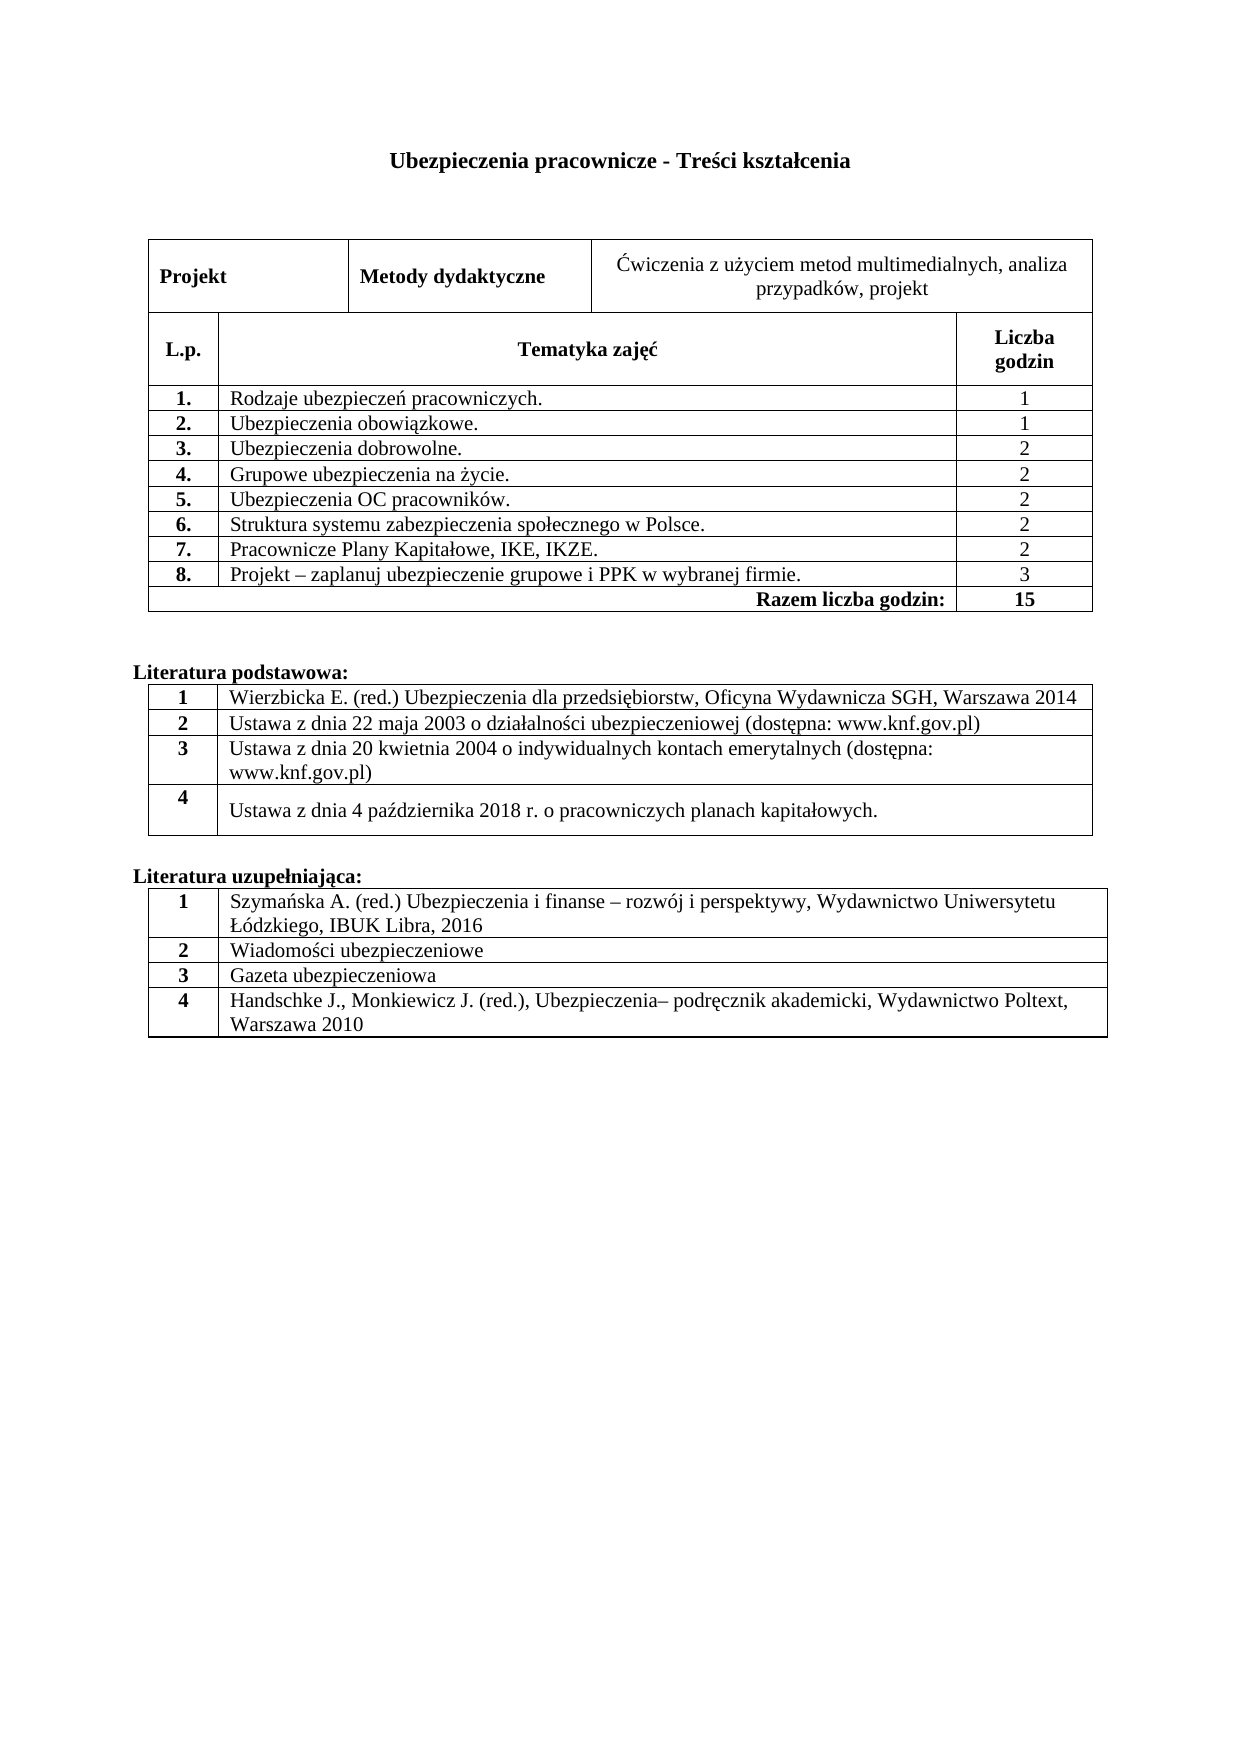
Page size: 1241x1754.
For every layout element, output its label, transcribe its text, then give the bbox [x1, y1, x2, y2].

table_cell 2 [957, 436, 1092, 460]
table_cell Ubezpieczenia dobrowolne. [219, 436, 956, 460]
table_cell 2 [149, 938, 218, 962]
table_cell 4. [149, 461, 218, 486]
table_cell Ubezpieczenia obowiązkowe. [219, 411, 956, 435]
table_cell Handschke J., Monkiewicz J. (red.), Ubezpieczenia– podręcznik akademicki, Wydawnictwo Poltext, Warszawa 2010 [219, 988, 1107, 1036]
table_cell 15 [957, 587, 1092, 611]
table_header Ćwiczenia z użyciem metod multimedialnych, analiza przypadków, projekt [592, 240, 1092, 312]
table_cell L.p. [149, 313, 218, 385]
table_cell 2 [149, 710, 217, 734]
table_cell 2 [957, 512, 1092, 536]
table_cell Razem liczba godzin: [149, 587, 956, 611]
table_cell Liczba godzin [957, 313, 1092, 385]
table_cell Rodzaje ubezpieczeń pracowniczych. [219, 386, 956, 410]
table_cell 1 [957, 386, 1092, 410]
table_cell Wiadomości ubezpieczeniowe [219, 938, 1107, 962]
table_cell Pracownicze Plany Kapitałowe, IKE, IKZE. [219, 537, 956, 561]
table_cell 1. [149, 386, 218, 410]
table_header 1 [149, 889, 218, 937]
table_cell 3 [149, 963, 218, 987]
table_cell 2 [957, 537, 1092, 561]
text Literatura uzupełniająca: [133, 864, 1093, 888]
table_header Szymańska A. (red.) Ubezpieczenia i finanse – rozwój i perspektywy, Wydawnictwo Uniwersytetu Łódzkiego, IBUK Libra, 2016 [219, 889, 1107, 937]
table_cell 2 [957, 487, 1092, 511]
text Literatura podstawowa: [133, 660, 1093, 684]
table_cell Tematyka zajęć [219, 313, 956, 385]
table_cell 4 [149, 785, 217, 835]
table_cell Ustawa z dnia 4 października 2018 r. o pracowniczych planach kapitałowych. [218, 785, 1092, 835]
table_cell 3. [149, 436, 218, 460]
table_cell Projekt – zaplanuj ubezpieczenie grupowe i PPK w wybranej firmie. [219, 562, 956, 586]
table_cell 2 [957, 461, 1092, 486]
text Ubezpieczenia pracownicze - Treści kształcenia [148, 148, 1093, 174]
table_cell 4 [149, 988, 218, 1036]
table_cell Ustawa z dnia 22 maja 2003 o działalności ubezpieczeniowej (dostępna: www.knf.gov.pl) [218, 710, 1092, 734]
table_cell Struktura systemu zabezpieczenia społecznego w Polsce. [219, 512, 956, 536]
table_cell 5. [149, 487, 218, 511]
table_cell 6. [149, 512, 218, 536]
table_cell Gazeta ubezpieczeniowa [219, 963, 1107, 987]
table_cell 3 [149, 736, 217, 784]
table_cell Ustawa z dnia 20 kwietnia 2004 o indywidualnych kontach emerytalnych (dostępna: www.knf.gov.pl) [218, 736, 1092, 784]
table_cell 3 [957, 562, 1092, 586]
table_header 1 [149, 685, 217, 709]
table_header Metody dydaktyczne [349, 240, 591, 312]
table_header Projekt [149, 240, 348, 312]
table_cell 1 [957, 411, 1092, 435]
table_cell Grupowe ubezpieczenia na życie. [219, 461, 956, 486]
table_cell 8. [149, 562, 218, 586]
table_cell 2. [149, 411, 218, 435]
table_cell 7. [149, 537, 218, 561]
table_header Wierzbicka E. (red.) Ubezpieczenia dla przedsiębiorstw, Oficyna Wydawnicza SGH, Warszawa 2014 [218, 685, 1092, 709]
table_cell Ubezpieczenia OC pracowników. [219, 487, 956, 511]
